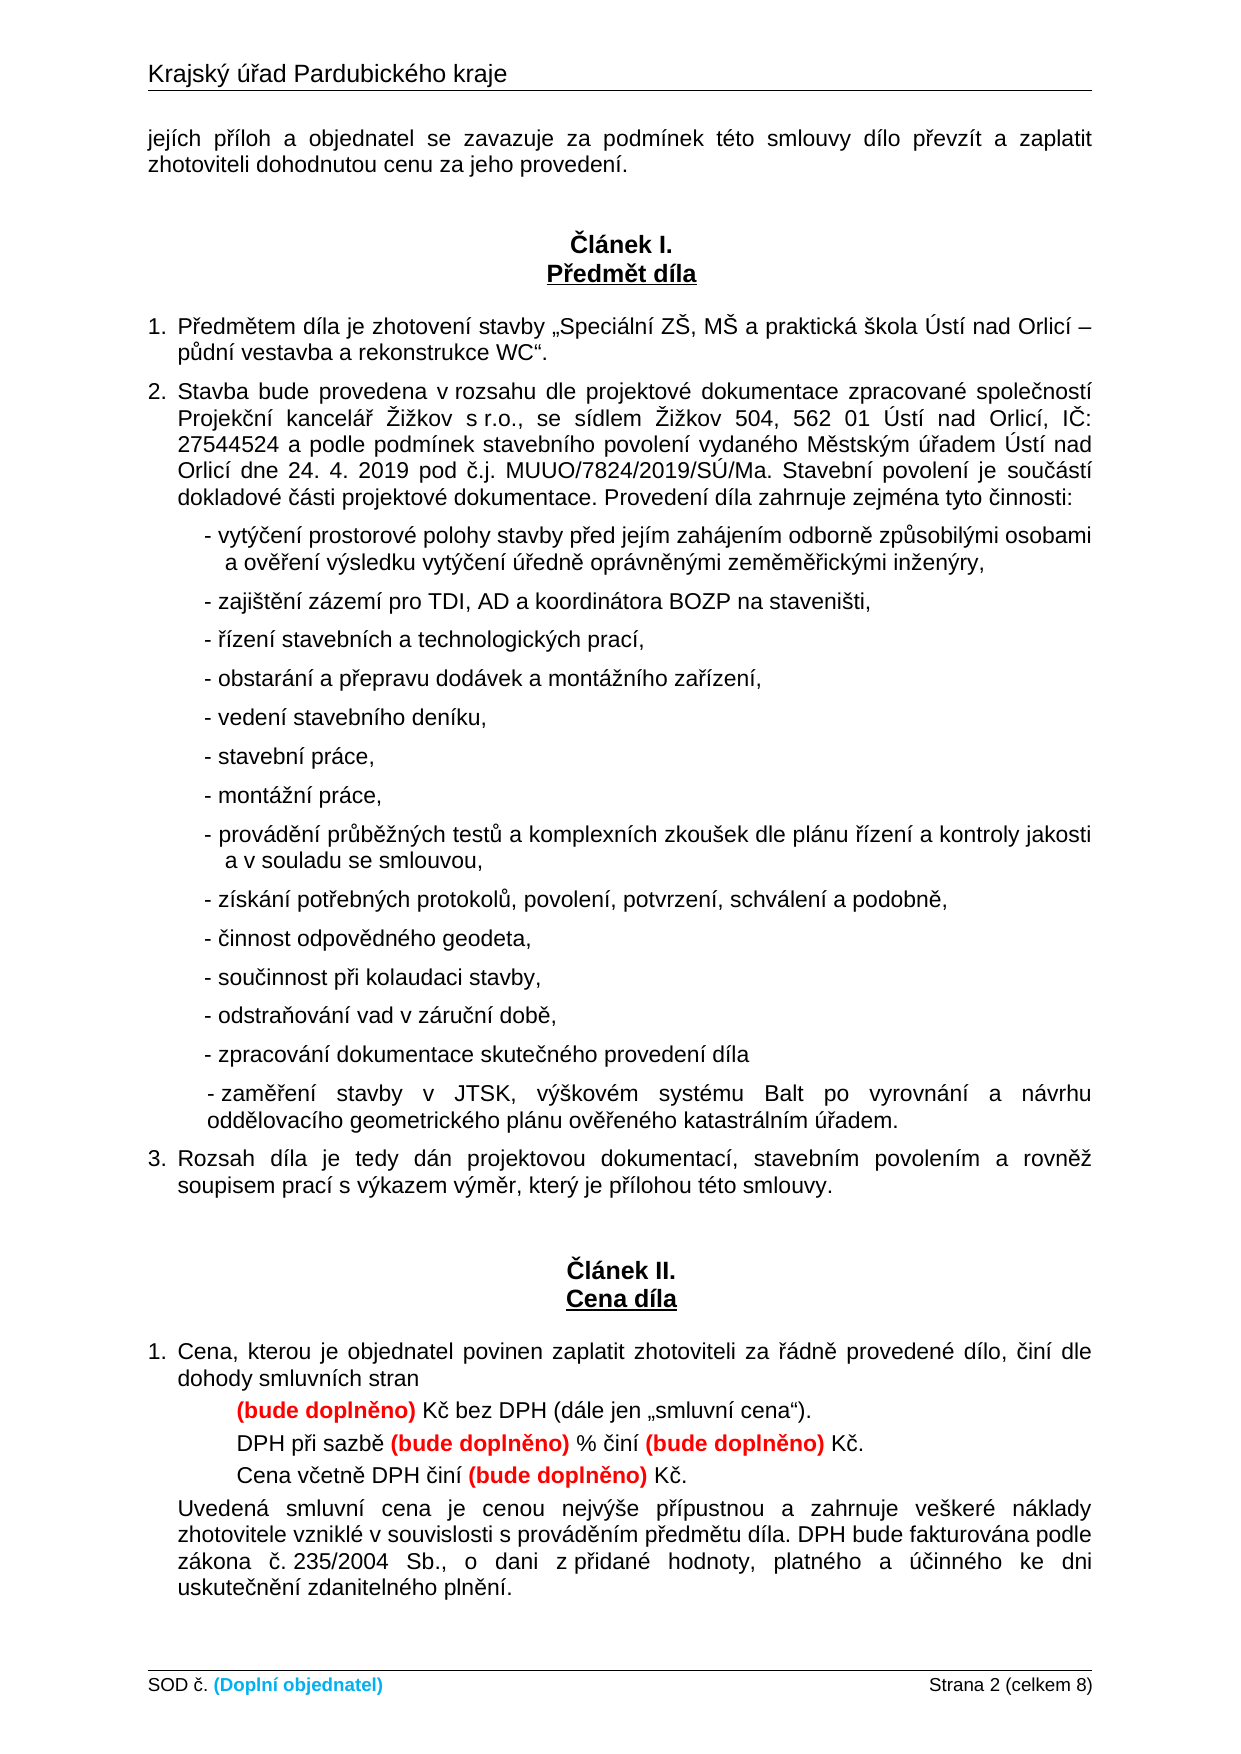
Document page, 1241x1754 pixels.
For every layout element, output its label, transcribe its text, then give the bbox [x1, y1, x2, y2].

text Cena včetně DPH činí (bude doplněno) Kč. [236, 1462, 1092, 1489]
text - provádění průběžných testů a komplexních zkoušek dle plánu řízení a kontroly jakosti a v souladu se smlouvou, [148, 821, 1092, 873]
text Cena díla [148, 1284, 1095, 1313]
text - vytýčení prostorové polohy stavby před jejím zahájením odborně způsobilými osobami a ověření výsledku vytýčení úředně oprávněnými zeměměřickými inženýry, [148, 522, 1092, 575]
text - vedení stavebního deníku, [148, 704, 1092, 731]
text Uvedená smluvní cena je cenou nejvýše přípustnou a zahrnuje veškeré náklady zhotovitele vzniklé v souvislosti s prováděním předmětu díla. DPH bude fakturována podle zákona č. 235/2004 Sb., o dani z přidané hodnoty, platného a účinného ke dni uskutečnění zdanitelného plnění. [177, 1495, 1092, 1600]
text 2. Stavba bude provedena v rozsahu dle projektové dokumentace zpracované společností Projekční kancelář Žižkov s r.o., se sídlem Žižkov 504, 562 01 Ústí nad Orlicí, IČ: 27544524 a podle podmínek stavebního povolení vydaného Městským úřadem Ústí nad Orlicí dne 24. 4. 2019 pod č.j. MUUO/7824/2019/SÚ/Ma. Stavební povolení je součástí dokladové části projektové dokumentace. Provedení díla zahrnuje zejména tyto činnosti: [148, 378, 1092, 510]
text 3. Rozsah díla je tedy dán projektovou dokumentací, stavebním povolením a rovněž soupisem prací s výkazem výměr, který je přílohou této smlouvy. [148, 1145, 1092, 1198]
text 1. Předmětem díla je zhotovení stavby „Speciální ZŠ, MŠ a praktická škola Ústí nad Orlicí – půdní vestavba a rekonstrukce WC“. [148, 313, 1092, 366]
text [148, 125, 1092, 178]
text - součinnost při kolaudaci stavby, [148, 964, 1092, 990]
text (bude doplněno) Kč bez DPH (dále jen „smluvní cena“). [236, 1397, 1092, 1423]
text Článek II. [148, 1256, 1095, 1284]
text - činnost odpovědného geodeta, [148, 925, 1092, 951]
text - zpracování dokumentace skutečného provedení díla [148, 1041, 1092, 1068]
text - získání potřebných protokolů, povolení, potvrzení, schválení a podobně, [148, 886, 1092, 912]
text - odstraňování vad v záruční době, [148, 1002, 1092, 1029]
text DPH při sazbě (bude doplněno) % činí (bude doplněno) Kč. [236, 1430, 1092, 1456]
list Cena, kterou je objednatel povinen zaplatit zhotoviteli za řádně provedené dílo, činí dle dohody smluvních stran [148, 1338, 1092, 1391]
text - obstarání a přepravu dodávek a montážního zařízení, [148, 665, 1092, 692]
text - řízení stavebních a technologických prací, [148, 626, 1092, 653]
text - montážní práce, [148, 782, 1092, 808]
text - zajištění zázemí pro TDI, AD a koordinátora BOZP na staveništi, [148, 588, 1092, 614]
text - zaměření stavby v JTSK, výškovém systému Balt po vyrovnání a návrhu oddělovacího geometrického plánu ověřeného katastrálním úřadem. [148, 1080, 1092, 1133]
subtitle Předmět díla [148, 259, 1095, 288]
text - stavební práce, [148, 743, 1092, 769]
text Článek I. [148, 230, 1095, 259]
